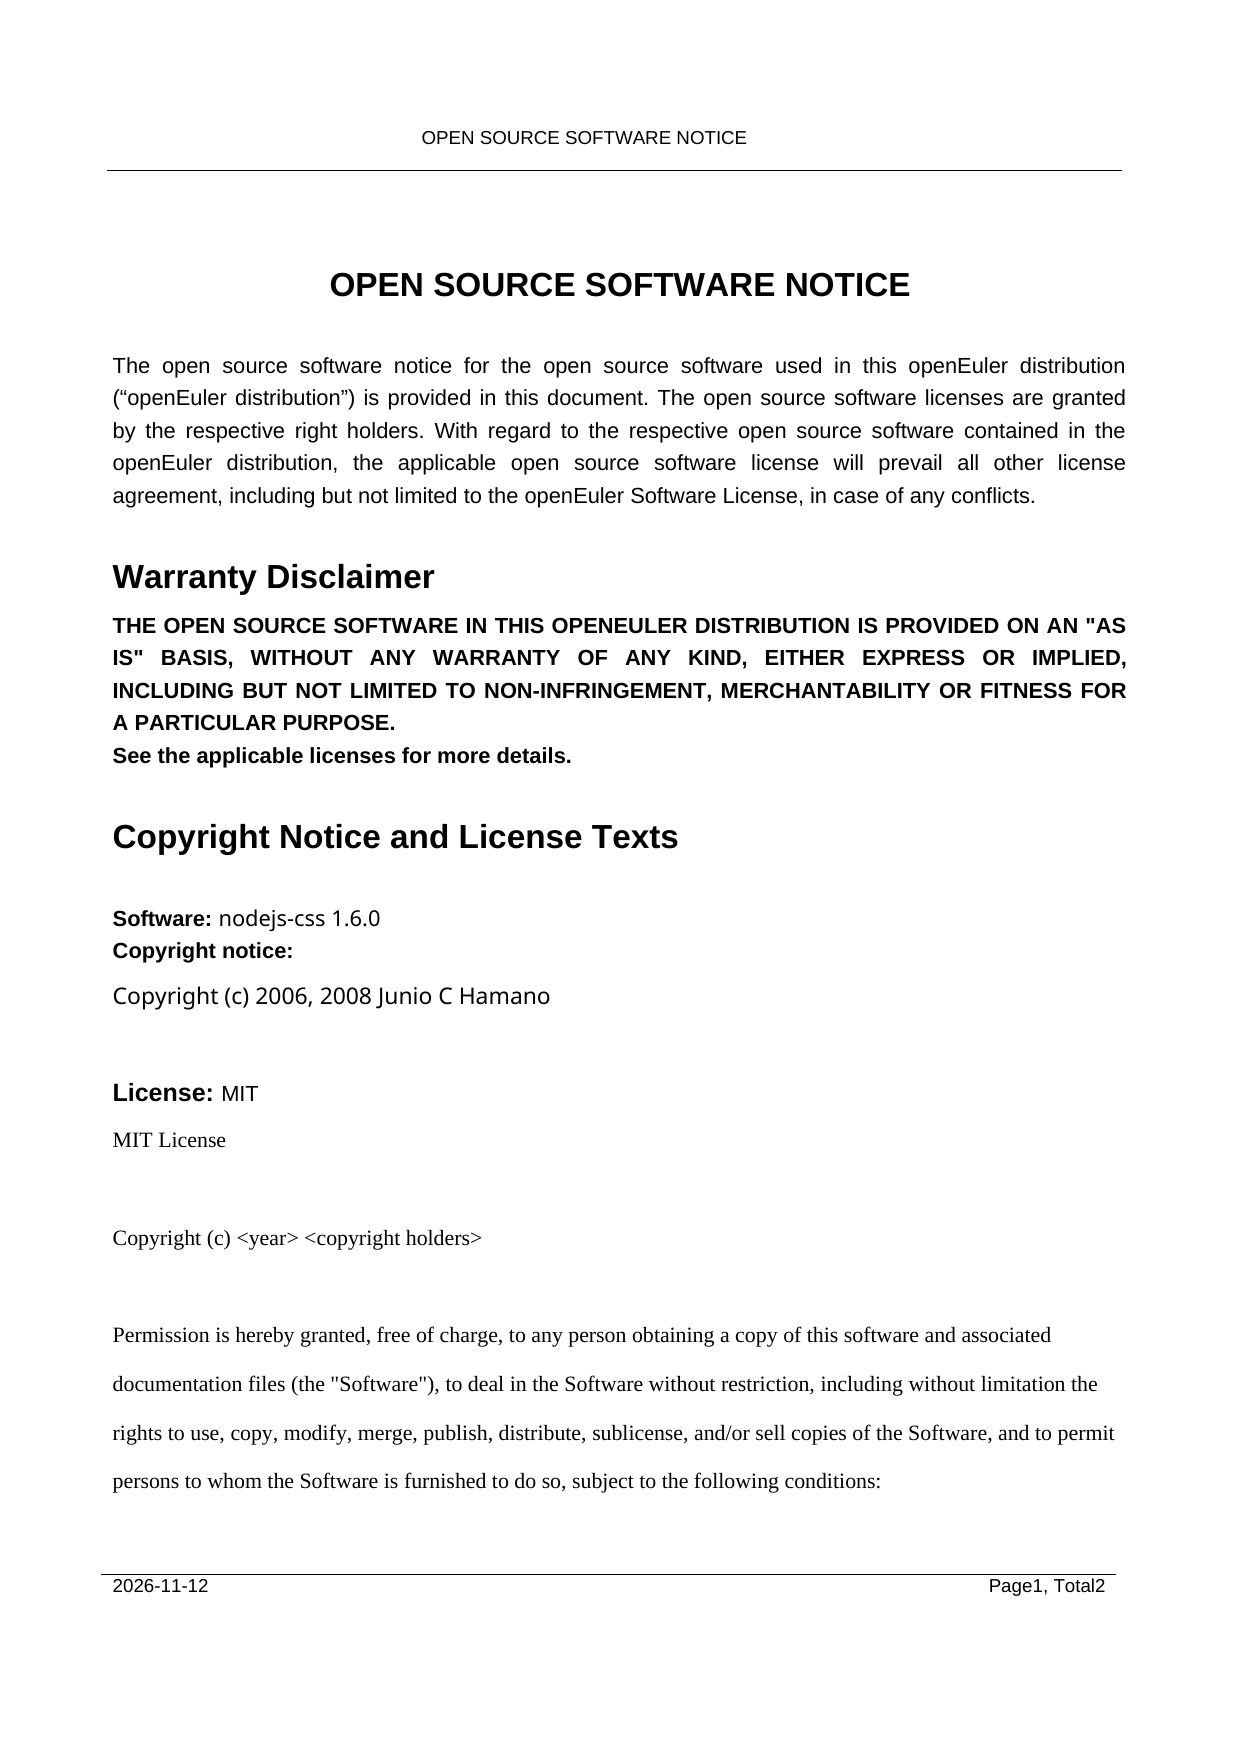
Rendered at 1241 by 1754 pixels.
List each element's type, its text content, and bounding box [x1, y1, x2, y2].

text Copyright notice: [112, 934, 1128, 966]
text Warranty Disclaimer [112, 544, 1128, 609]
text Copyright Notice and License Texts [112, 804, 1128, 869]
text License: MIT [112, 1077, 1128, 1109]
text OPEN SOURCE SOFTWARE NOTICE [112, 251, 1128, 316]
text Copyright (c) 2006, 2008 Junio C Hamano [112, 979, 1128, 1060]
text Software: nodejs-css 1.6.0 [112, 901, 1128, 934]
text THE OPEN SOURCE SOFTWARE IN THIS OPENEULER DISTRIBUTION IS PROVIDED ON AN "AS IS" BASIS, WITHOUT ANY WARRANTY OF ANY KIND, EITHER EXPRESS OR IMPLIED, INCLUDING BUT NOT LIMITED TO NON-INFRINGEMENT, MERCHANTABILITY OR FITNESS FOR A PARTICULAR PURPOSE. See the applicable licenses for more details. [112, 609, 1128, 771]
text The open source software notice for the open source software used in this openEuler distribution (“openEuler distribution”) is provided in this document. The open source software licenses are granted by the respective right holders. With regard to the respective open source software contained in the openEuler distribution, the applicable open source software license will prevail all other license agreement, including but not limited to the openEuler Software License, in case of any conflicts. [112, 349, 1128, 511]
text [112, 1123, 1128, 1497]
